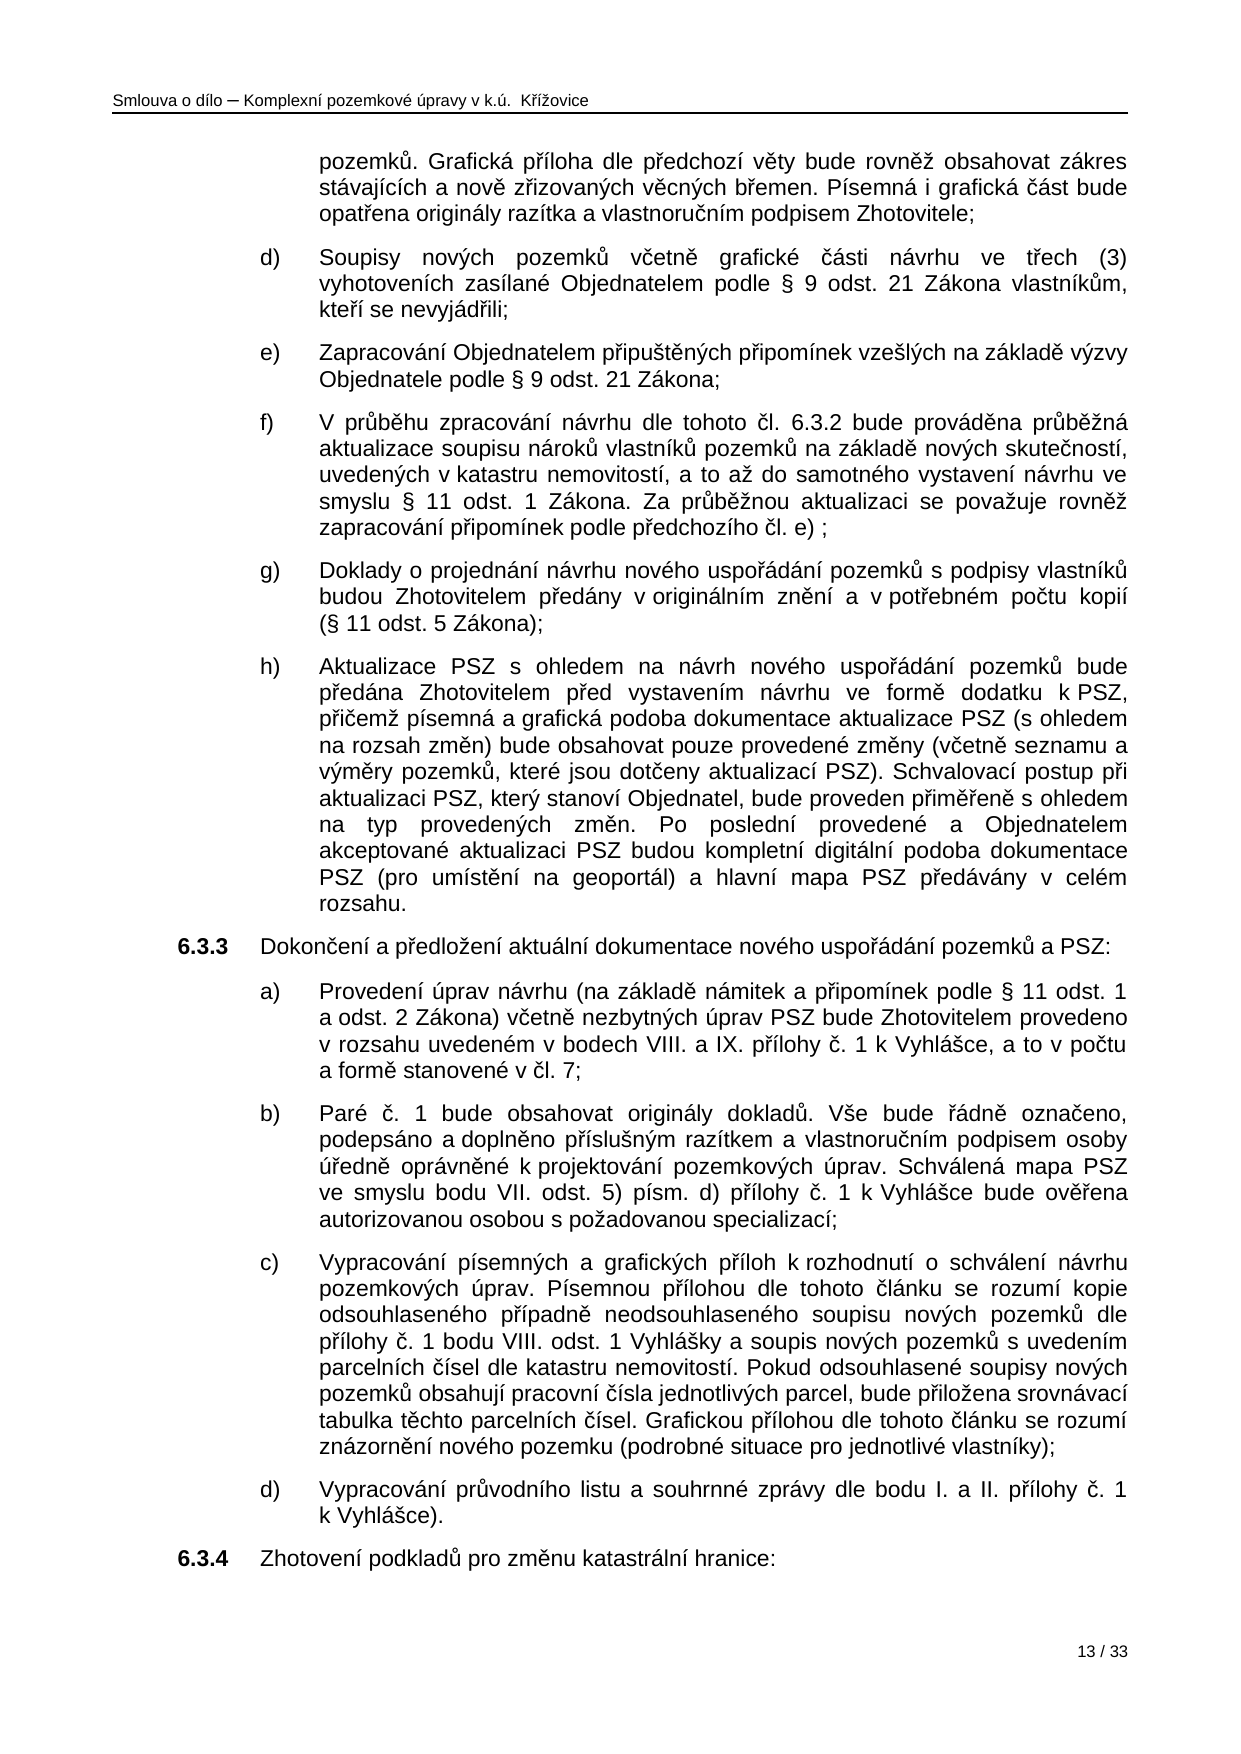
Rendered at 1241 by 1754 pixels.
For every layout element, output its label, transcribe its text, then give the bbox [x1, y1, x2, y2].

list Paré č. 1 bude obsahovat originály dokladů. Vše bude řádně označeno, podepsáno a doplněno příslušným razítkem a vlastnoručním podpisem osoby úředně oprávněné k projektování pozemkových úprav. Schválená mapa PSZ ve smyslu bodu VII. odst. 5) písm. d) přílohy č. 1 k Vyhlášce bude ověřena autorizovanou osobou s požadovanou specializací; [260, 1100, 1128, 1232]
list Vypracování průvodního listu a souhrnné zprávy dle bodu I. a II. přílohy č. 1 k Vyhlášce). [260, 1476, 1128, 1529]
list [260, 148, 1128, 227]
list Aktualizace PSZ s ohledem na návrh nového uspořádání pozemků bude předána Zhotovitelem před vystavením návrhu ve formě dodatku k PSZ, přičemž písemná a grafická podoba dokumentace aktualizace PSZ (s ohledem na rozsah změn) bude obsahovat pouze provedené změny (včetně seznamu a výměry pozemků, které jsou dotčeny aktualizací PSZ). Schvalovací postup při aktualizaci PSZ, který stanoví Objednatel, bude proveden přiměřeně s ohledem na typ provedených změn. Po poslední provedené a Objednatelem akceptované aktualizaci PSZ budou kompletní digitální podoba dokumentace PSZ (pro umístění na geoportál) a hlavní mapa PSZ předávány v celém rozsahu. [260, 653, 1128, 916]
list Soupisy nových pozemků včetně grafické části návrhu ve třech (3) vyhotoveních zasílané Objednatelem podle § 9 odst. 21 Zákona vlastníkům, kteří se nevyjádřili; [260, 243, 1128, 322]
text Zhotovení podkladů pro změnu katastrální hranice: [177, 1545, 1128, 1572]
list Zapracování Objednatelem připuštěných připomínek vzešlých na základě výzvy Objednatele podle § 9 odst. 21 Zákona; [260, 339, 1128, 392]
list V průběhu zpracování návrhu dle tohoto čl. 6.3.2 bude prováděna průběžná aktualizace soupisu nároků vlastníků pozemků na základě nových skutečností, uvedených v katastru nemovitostí, a to až do samotného vystavení návrhu ve smyslu § 11 odst. 1 Zákona. Za průběžnou aktualizaci se považuje rovněž zapracování připomínek podle předchozího čl. e) ; [260, 408, 1128, 540]
text Dokončení a předložení aktuální dokumentace nového uspořádání pozemků a PSZ: [177, 933, 1128, 959]
list Provedení úprav návrhu (na základě námitek a připomínek podle § 11 odst. 1 a odst. 2 Zákona) včetně nezbytných úprav PSZ bude Zhotovitelem provedeno v rozsahu uvedeném v bodech VIII. a IX. přílohy č. 1 k Vyhlášce, a to v počtu a formě stanovené v čl. 7; [260, 978, 1128, 1083]
list Vypracování písemných a grafických příloh k rozhodnutí o schválení návrhu pozemkových úprav. Písemnou přílohou dle tohoto článku se rozumí kopie odsouhlaseného případně neodsouhlaseného soupisu nových pozemků dle přílohy č. 1 bodu VIII. odst. 1 Vyhlášky a soupis nových pozemků s uvedením parcelních čísel dle katastru nemovitostí. Pokud odsouhlasené soupisy nových pozemků obsahují pracovní čísla jednotlivých parcel, bude přiložena srovnávací tabulka těchto parcelních čísel. Grafickou přílohou dle tohoto článku se rozumí znázornění nového pozemku (podrobné situace pro jednotlivé vlastníky); [260, 1248, 1128, 1459]
list Doklady o projednání návrhu nového uspořádání pozemků s podpisy vlastníků budou Zhotovitelem předány v originálním znění a v potřebném počtu kopií (§ 11 odst. 5 Zákona); [260, 557, 1128, 636]
